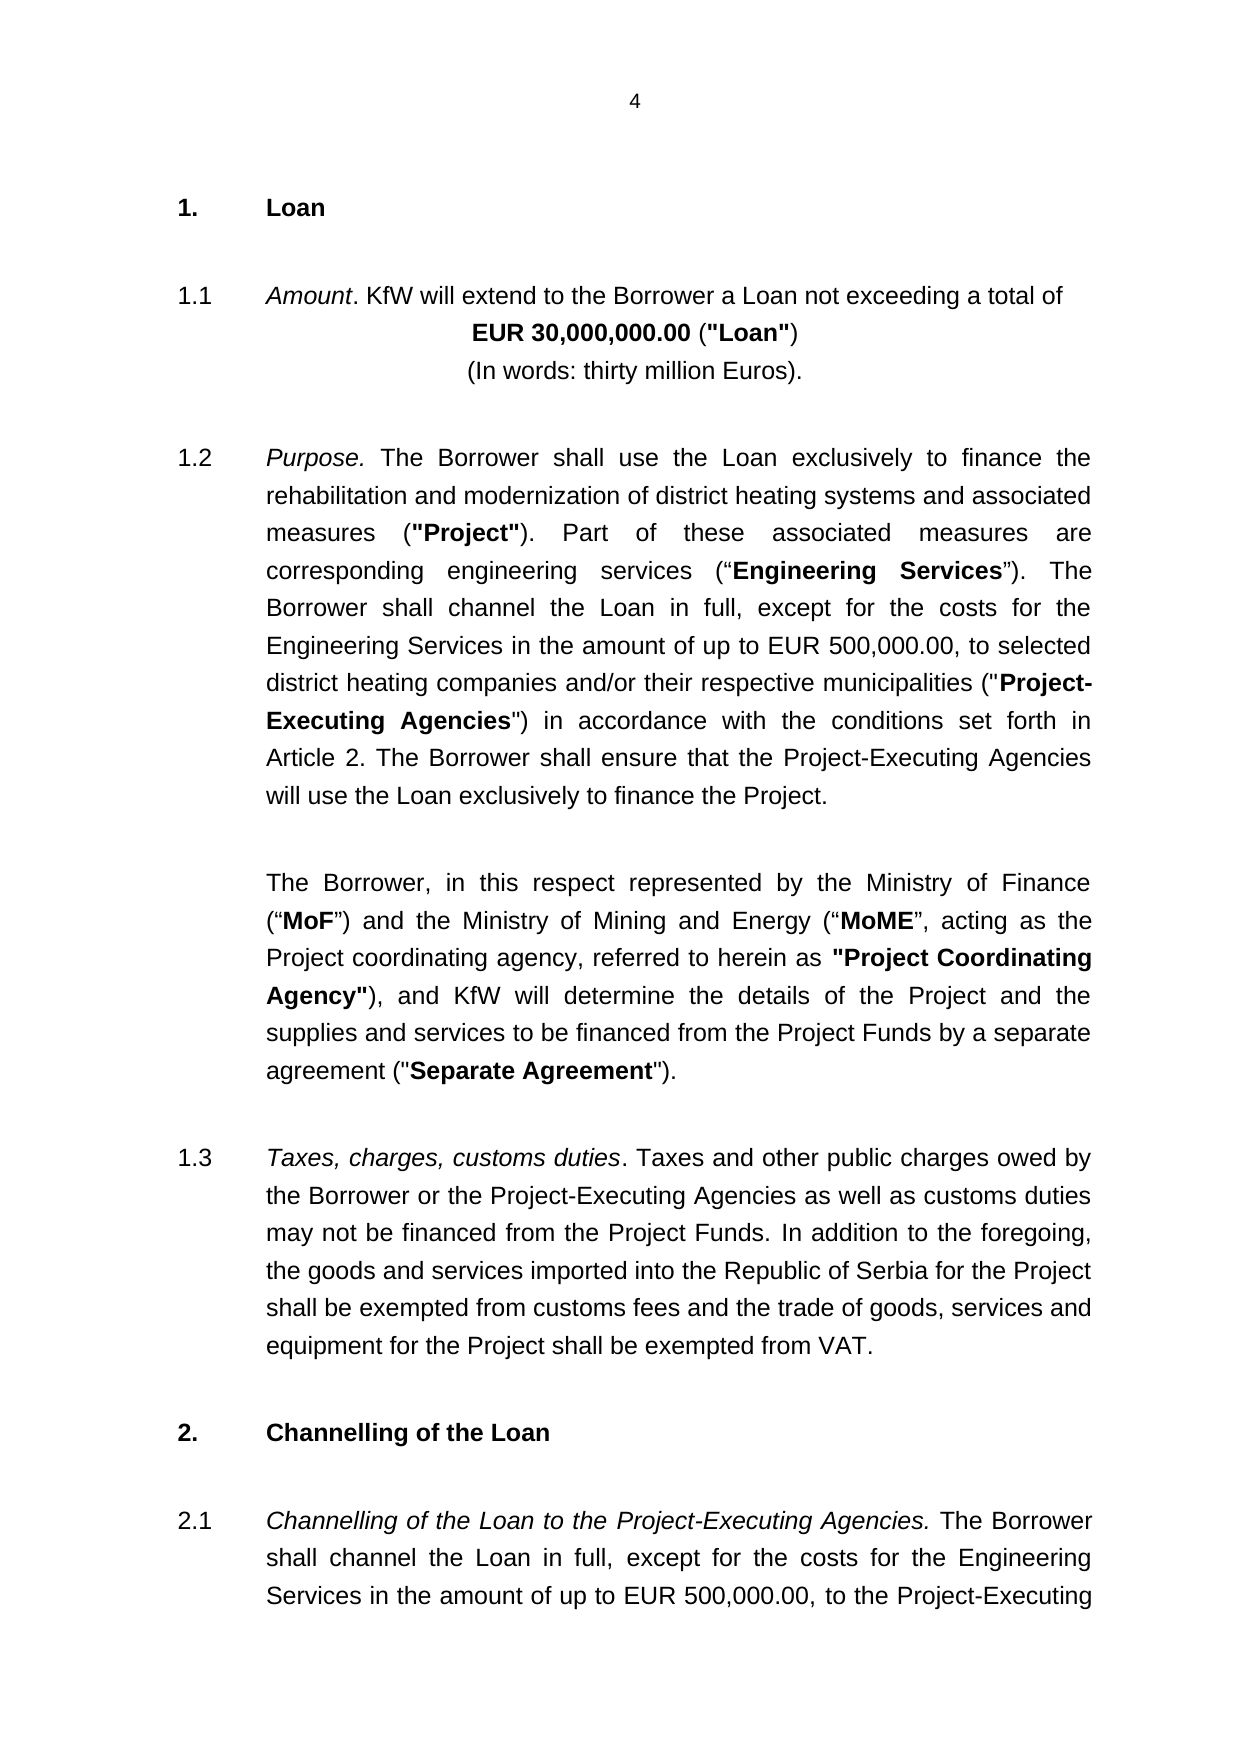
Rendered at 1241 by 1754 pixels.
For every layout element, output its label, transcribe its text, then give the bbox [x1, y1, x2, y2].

subtitle Loan [177, 187, 1092, 224]
text EUR 30,000,000.00 ("Loan") [177, 312, 1092, 349]
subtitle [177, 1499, 1092, 1612]
subtitle Amount. KfW will extend to the Borrower a Loan not exceeding a total of [177, 274, 1092, 312]
subtitle 1.2 Purpose. The Borrower shall use the Loan exclusively to finance the rehabilitation and modernization of district heating systems and associated measures ("Project"). Part of these associated measures are corresponding engineering services (“Engineering Services”). The Borrower shall channel the Loan in full, except for the costs for the Engineering Services in the amount of up to EUR 500,000.00, to selected district heating companies and/or their respective municipalities ("Project-Executing Agencies") in accordance with the conditions set forth in Article 2. The Borrower shall ensure that the Project-Executing Agencies will use the Loan exclusively to finance the Project. [177, 437, 1092, 812]
subtitle 1.3 Taxes, charges, customs duties. Taxes and other public charges owed by the Borrower or the Project-Executing Agencies as well as customs duties may not be financed from the Project Funds. In addition to the foregoing, the goods and services imported into the Republic of Serbia for the Project shall be exempted from customs fees and the trade of goods, services and equipment for the Project shall be exempted from VAT. [177, 1137, 1092, 1362]
subtitle The Borrower, in this respect represented by the Ministry of Finance (“MoF”) and the Ministry of Mining and Energy (“MoME”, acting as the Project coordinating agency, referred to herein as "Project Coordinating Agency"), and KfW will determine the details of the Project and the supplies and services to be financed from the Project Funds by a separate agreement ("Separate Agreement"). [266, 862, 1092, 1087]
subtitle Channelling of the Loan [177, 1412, 1092, 1449]
text (In words: thirty million Euros). [177, 349, 1092, 387]
